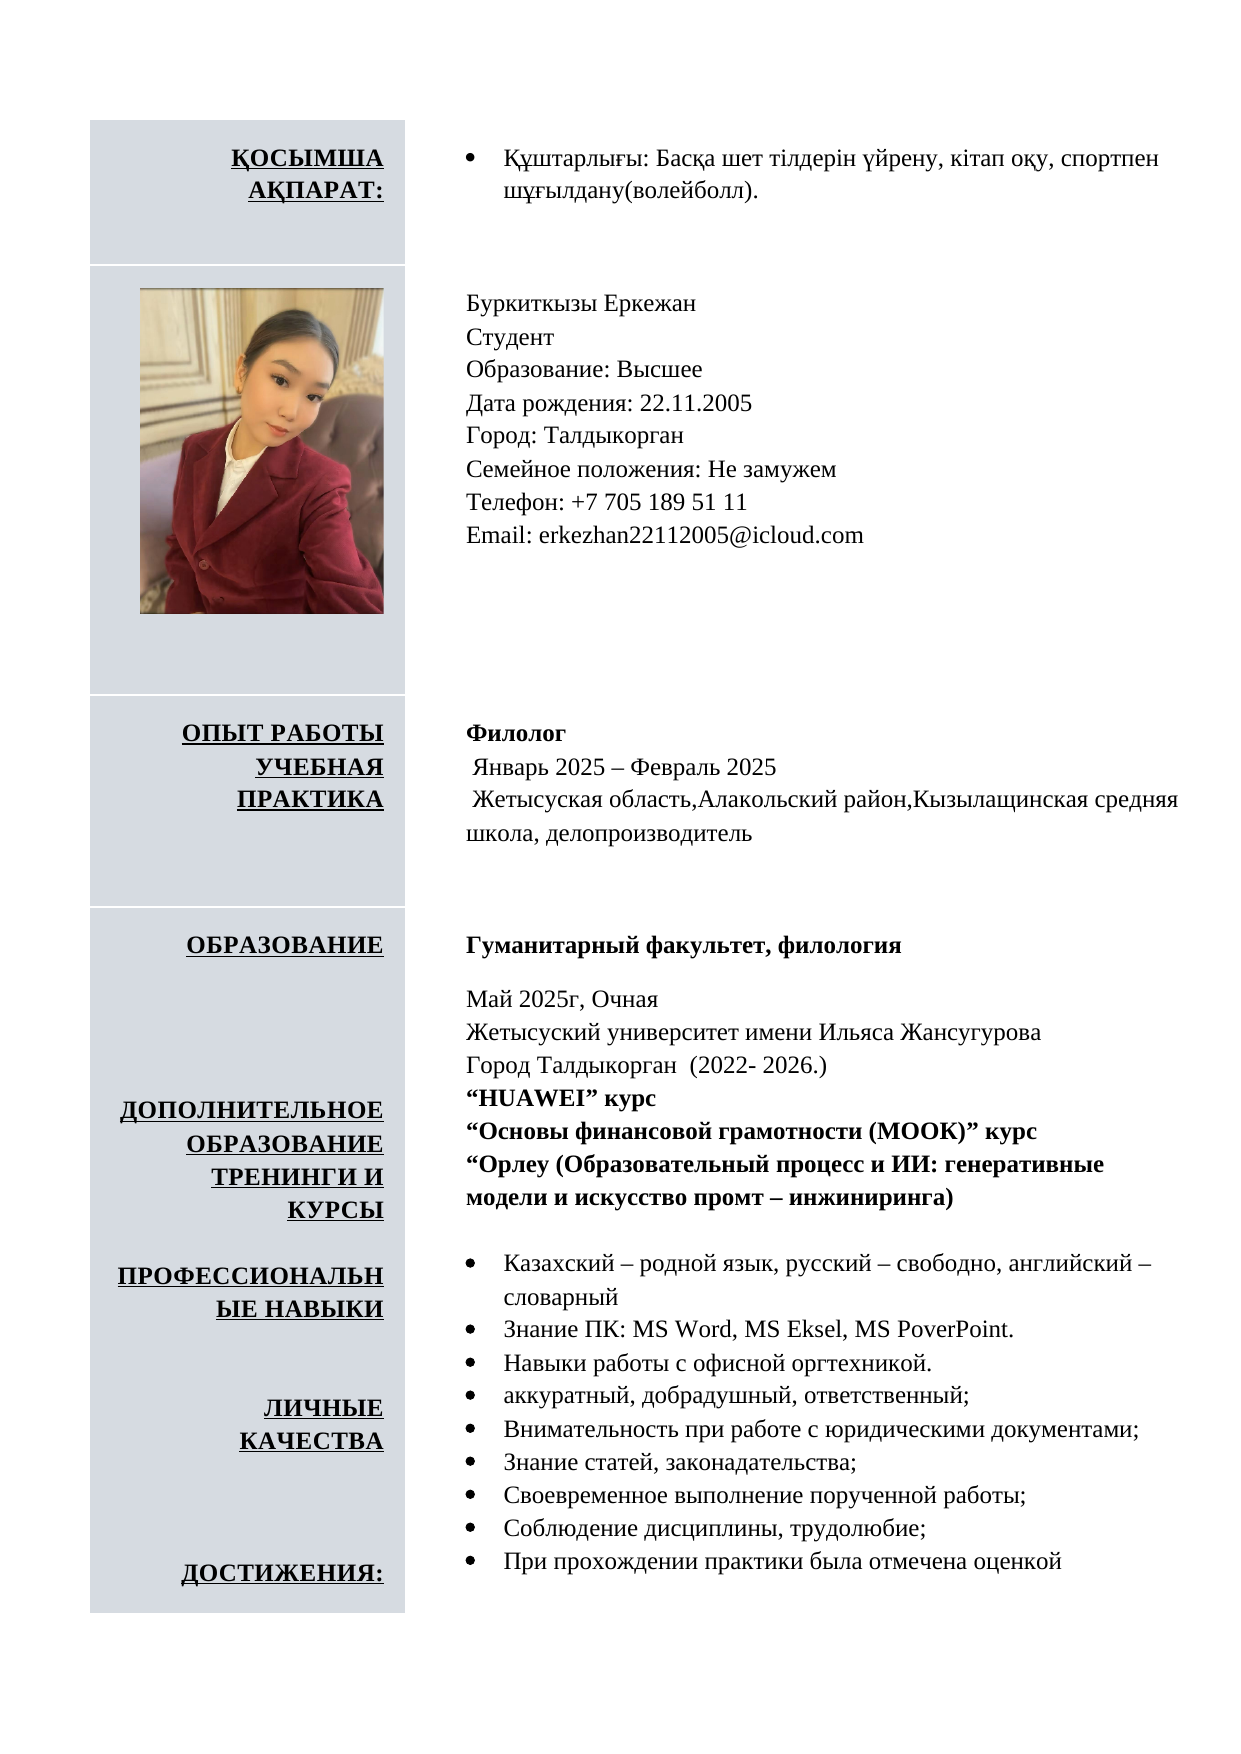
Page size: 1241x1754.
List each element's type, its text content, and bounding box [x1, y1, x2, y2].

table_cell ОПЫТ РАБОТЫ УЧЕБНАЯ ПРАКТИКА [90, 696, 405, 906]
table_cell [407, 908, 1206, 1613]
table_cell Филолог Январь 2025 – Февраль 2025 Жетысуская область,Алакольский район,Кызылащинская средняя школа, делопроизводитель [407, 696, 1206, 906]
table_cell [90, 266, 405, 694]
table_cell Құштарлығы: Басқа шет тілдерін үйрену, кітап оқу, спортпен шұғылдану(волейболл). [407, 120, 1206, 264]
picture [140, 288, 384, 614]
table_cell Буркиткызы Еркежан Студент Образование: Высшее Дата рождения: 22.11.2005 Город: Талдыкорган Семейное положения: Не замужем Телефон: +7 705 189 51 11 Email: erkezhan22112005@icloud.com [407, 266, 1206, 694]
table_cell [90, 908, 405, 1613]
table_cell ҚОСЫМША АҚПАРАТ: [90, 120, 405, 264]
